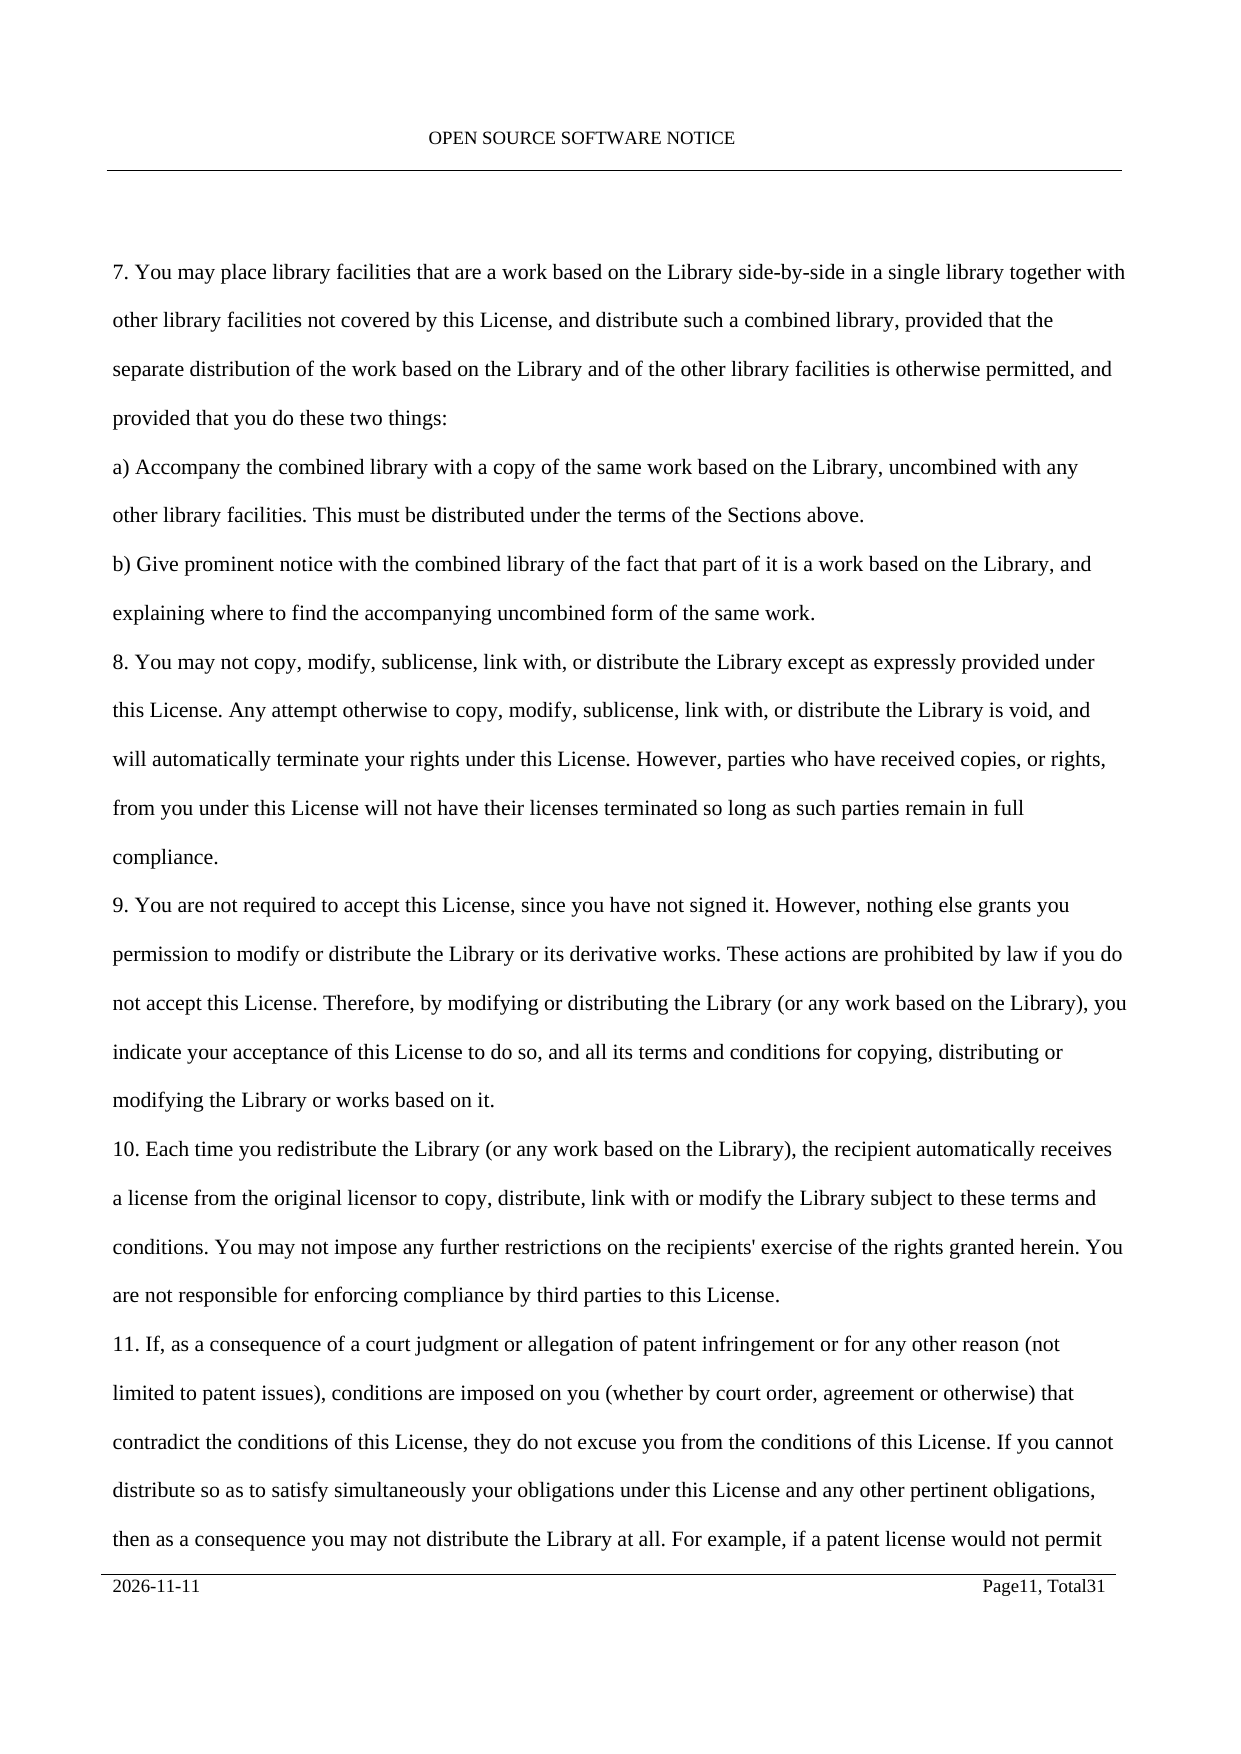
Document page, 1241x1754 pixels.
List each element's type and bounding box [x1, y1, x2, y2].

text [112, 206, 1128, 1555]
